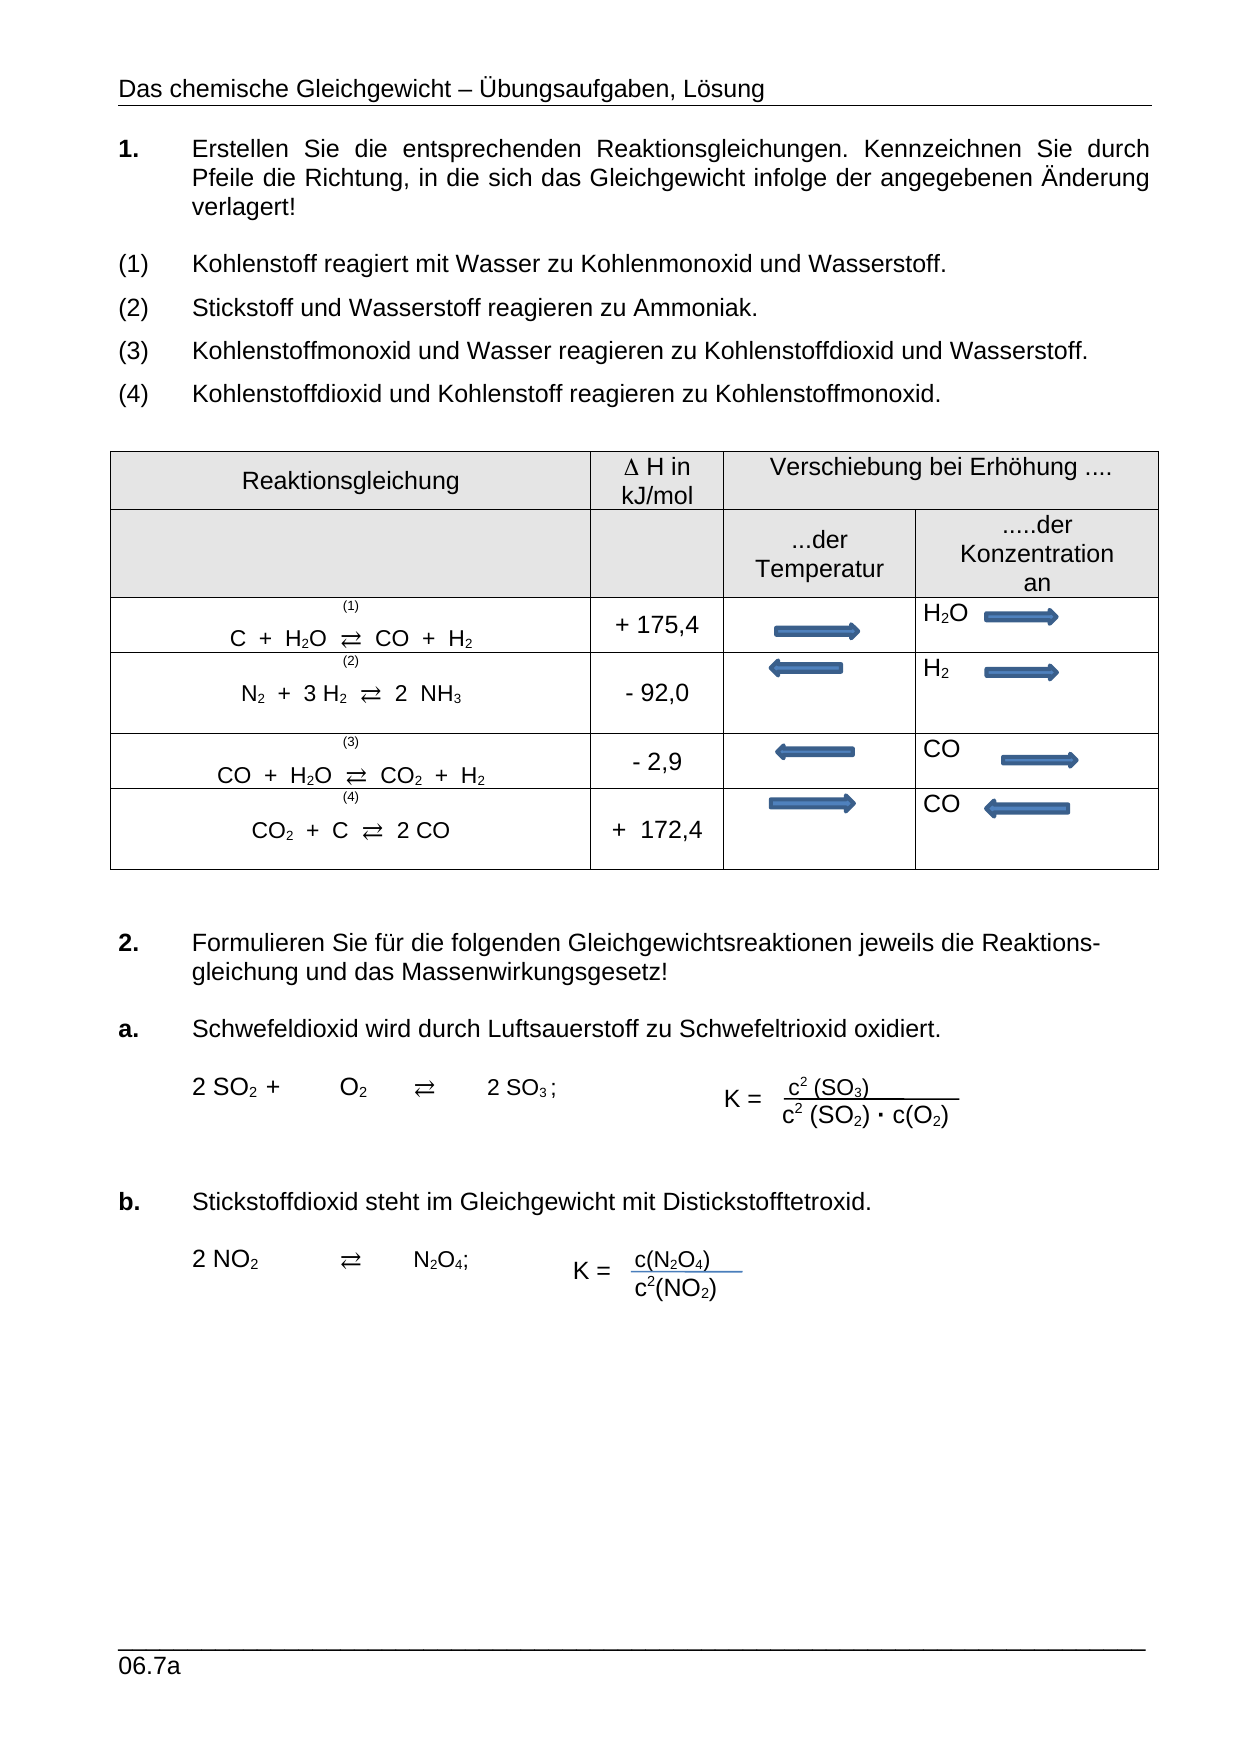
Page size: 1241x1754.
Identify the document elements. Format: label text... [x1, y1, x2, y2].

text (3) Kohlenstoffmonoxid und Wasser reagieren zu Kohlenstoffdioxid und Wasserstoff. [118, 336, 1152, 364]
table_cell H2 [916, 653, 1158, 733]
table_cell (1) C + H2O ⇄ CO + H2 [111, 598, 590, 652]
table_cell - 2,9 [591, 734, 723, 788]
table_cell [724, 598, 915, 652]
text (1) Kohlenstoff reagiert mit Wasser zu Kohlenmonoxid und Wasserstoff. [118, 249, 1152, 278]
text 2. Formulieren Sie für die folgenden Gleichgewichtsreaktionen jeweils die Reaktions-gleichung und das Massenwirkungsgesetz! [118, 928, 1152, 985]
text 2 NO2 ⇄ N2O4; c(N2O4) [118, 1244, 1152, 1273]
table_cell + 172,4 [591, 789, 723, 869]
table_cell [591, 510, 723, 597]
text (2) Stickstoff und Wasserstoff reagieren zu Ammoniak. [118, 293, 1152, 321]
table_header H in kJ/mol [591, 452, 723, 509]
text a. Schwefeldioxid wird durch Luftsauerstoff zu Schwefeltrioxid oxidiert. [118, 1014, 1152, 1043]
table_header Verschiebung bei Erhöhung .... [724, 452, 1158, 509]
text (4) Kohlenstoffdioxid und Kohlenstoff reagieren zu Kohlenstoffmonoxid. [118, 379, 1152, 408]
table_cell (3) CO + H2O ⇄ CO2 + H2 [111, 734, 590, 788]
text c2 (SO2) · c(O2) [118, 1100, 1152, 1129]
text b. Stickstoffdioxid steht im Gleichgewicht mit Distickstofftetroxid. [118, 1187, 1152, 1215]
text 2 SO2 + O2 ⇄ 2 SO3 ; c2 (SO3) [118, 1072, 1152, 1100]
table_cell CO [916, 734, 1158, 788]
table_cell (4) CO2 + C ⇄ 2 CO [111, 789, 590, 869]
table_cell CO [916, 789, 1158, 869]
table_cell H2O [916, 598, 1158, 652]
table_cell [724, 789, 915, 869]
table_cell + 175,4 [591, 598, 723, 652]
table_cell - 92,0 [591, 653, 723, 733]
table_header Reaktionsgleichung [111, 452, 590, 509]
table_cell .....der Konzentration an [916, 510, 1158, 597]
table_cell [111, 510, 590, 597]
table_cell ...der Temperatur [724, 510, 915, 597]
table_cell (2) N2 + 3 H2 ⇄ 2 NH3 [111, 653, 590, 733]
table_cell [724, 734, 915, 788]
text 1. Erstellen Sie die entsprechenden Reaktionsgleichungen. Kennzeichnen Sie durch Pfeile die Richtung, in die sich das Gleichgewicht infolge der angegebenen Änderung verlagert! [118, 134, 1152, 221]
table_cell [724, 653, 915, 733]
text c2(NO2) [118, 1273, 1152, 1302]
